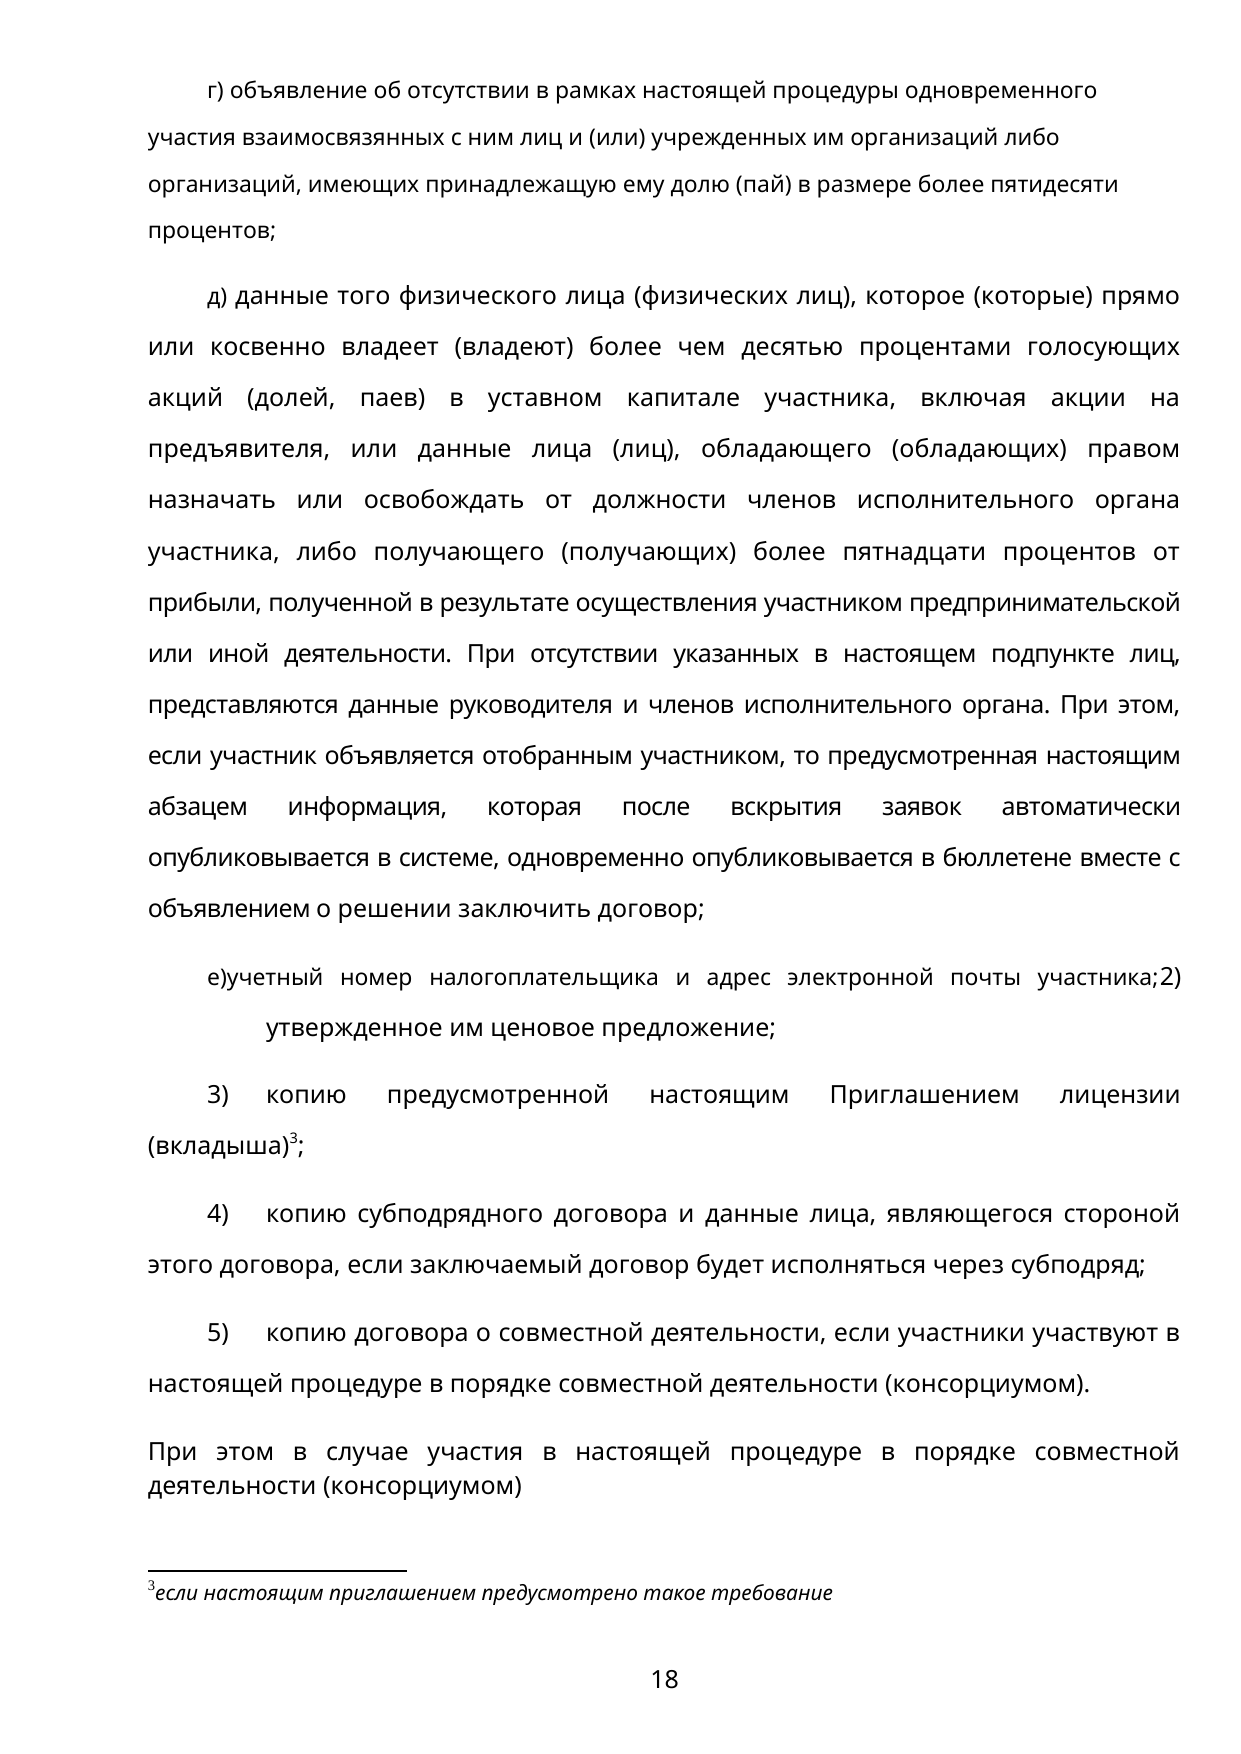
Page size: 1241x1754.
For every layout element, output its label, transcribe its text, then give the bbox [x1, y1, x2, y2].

text 3) копию предусмотренной настоящим Приглашением лицензии (вкладыша); [148, 1077, 1181, 1162]
text д) данные того физического лица (физических лиц), которое (которые) прямо или косвенно владеет (владеют) более чем десятью процентами голосующих акций (долей, паев) в уставном капитале участника, включая акции на предъявителя, или данные лица (лиц), обладающего (обладающих) правом назначать или освобождать от должности членов исполнительного органа участника, либо получающего (получающих) более пятнадцати процентов от прибыли, полученной в результате осуществления участником предпринимательской или иной деятельности. При отсутствии указанных в настоящем подпункте лиц, представляются данные руководителя и членов исполнительного органа. При этом, если участник объявляется отобранным участником, то предусмотренная настоящим абзацем информация, которая после вскрытия заявок автоматически опубликовывается в системе, одновременно опубликовывается в бюллетене вместе с объявлением о решении заключить договор; [148, 278, 1181, 924]
text е)учетный номер налогоплательщика и адрес электронной почты участника;2) утвержденное им ценовое предложение; [148, 958, 1181, 1043]
text 4) копию субподрядного договора и данные лица, являющегося стороной этого договора, если заключаемый договор будет исполняться через субподряд; [148, 1196, 1181, 1281]
text При этом в случае участия в настоящей процедуре в порядке совместной деятельности (консорциумом) [148, 1433, 1181, 1501]
text г) объявление об отсутствии в рамках настоящей процедуры одновременного участия взаимосвязянных с ним лиц и (или) учрежденных им организаций либо организаций, имеющих принадлежащую ему долю (пай) в размере более пятидесяти процентов; [148, 74, 1181, 246]
text 5) копию договора о совместной деятельности, если участники участвуют в настоящей процедуре в порядке совместной деятельности (консорциумом). [148, 1314, 1181, 1399]
